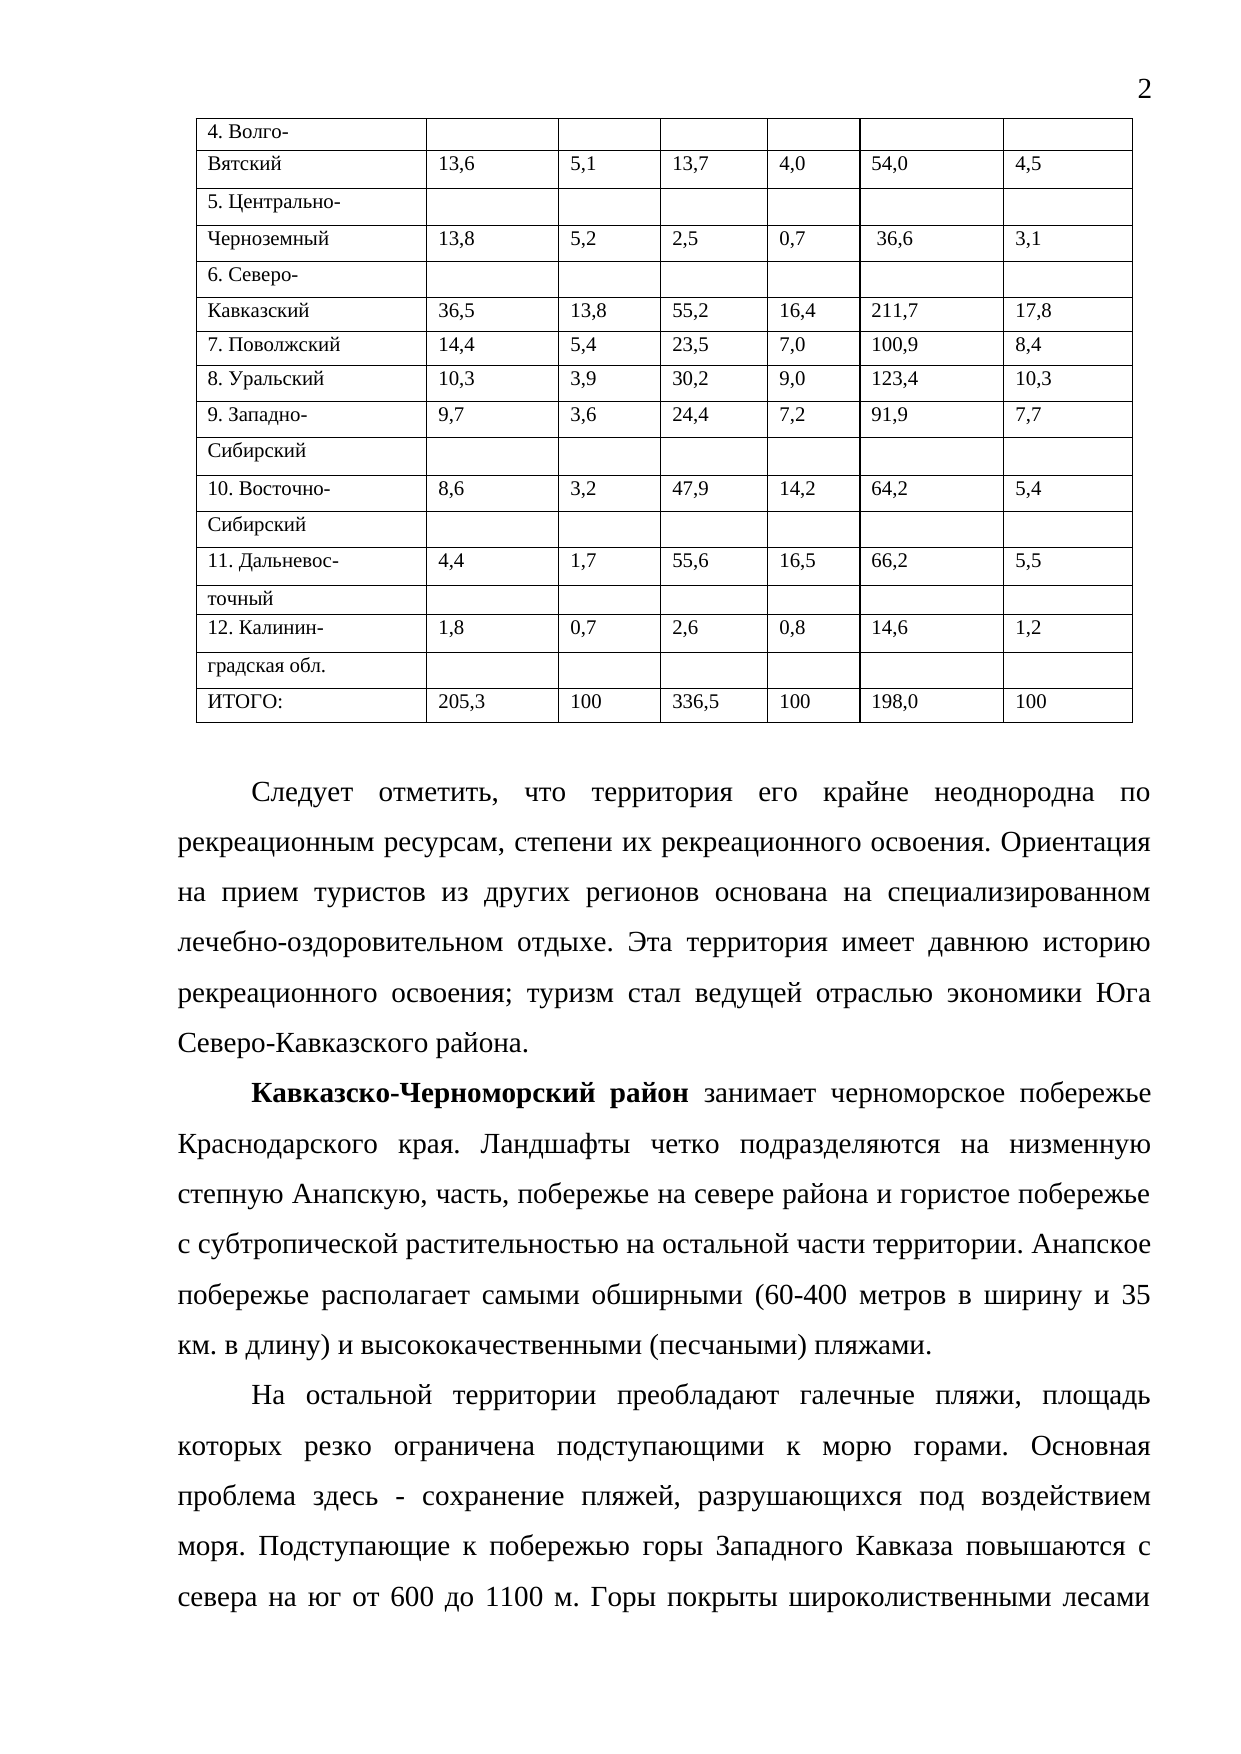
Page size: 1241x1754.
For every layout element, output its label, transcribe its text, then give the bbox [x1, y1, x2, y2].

table_cell 16,5 [768, 548, 859, 585]
table_cell 13,8 [427, 226, 558, 261]
table_cell Вятский [197, 151, 426, 188]
table_cell [559, 189, 660, 225]
table_cell 211,7 [861, 298, 1003, 331]
table_cell 0,7 [768, 226, 859, 261]
table_cell 36,5 [427, 298, 558, 331]
table_cell 54,0 [861, 151, 1003, 188]
table_cell 0,8 [768, 615, 859, 652]
table_cell 23,5 [661, 332, 767, 365]
table_cell 4,5 [1004, 151, 1132, 188]
table_cell 5,4 [1004, 476, 1132, 511]
table_cell Кавказский [197, 298, 426, 331]
table_cell [861, 189, 1003, 225]
table_cell [1004, 189, 1132, 225]
table_cell 1,8 [427, 615, 558, 652]
table_cell [559, 653, 660, 688]
table_cell 12. Калинин- [197, 615, 426, 652]
table_cell 3,9 [559, 366, 660, 401]
table_cell [861, 262, 1003, 297]
table_cell 100 [1004, 689, 1132, 722]
table_cell 10. Восточно- [197, 476, 426, 511]
table_cell [1004, 512, 1132, 547]
table_cell [427, 262, 558, 297]
table_cell 336,5 [661, 689, 767, 722]
table_cell 3,2 [559, 476, 660, 511]
table_cell 4. Волго- [197, 119, 426, 150]
table_cell 7,7 [1004, 402, 1132, 437]
table_cell 30,2 [661, 366, 767, 401]
table_cell 10,3 [1004, 366, 1132, 401]
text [177, 1377, 1152, 1612]
table_cell 3,6 [559, 402, 660, 437]
table_cell [1004, 262, 1132, 297]
table_cell 5. Центрально- [197, 189, 426, 225]
table_cell 100,9 [861, 332, 1003, 365]
table_cell [1004, 586, 1132, 614]
table_cell 198,0 [861, 689, 1003, 722]
table_cell 14,4 [427, 332, 558, 365]
table_cell [861, 438, 1003, 475]
table_cell [861, 119, 1003, 150]
table_cell 8. Уральский [197, 366, 426, 401]
table_cell 7,0 [768, 332, 859, 365]
table_cell [559, 119, 660, 150]
table_cell [768, 512, 859, 547]
table_cell 5,1 [559, 151, 660, 188]
table_cell [661, 653, 767, 688]
table_cell 5,5 [1004, 548, 1132, 585]
table_cell 123,4 [861, 366, 1003, 401]
table_cell [661, 189, 767, 225]
table_cell Черноземный [197, 226, 426, 261]
table_cell 10,3 [427, 366, 558, 401]
table_cell 205,3 [427, 689, 558, 722]
table_cell 47,9 [661, 476, 767, 511]
text Кавказско-Черноморский район занимает черноморское побережье Краснодарского края. Ландшафты четко подразделяются на низменную степную Анапскую, часть, побережье на севере района и гористое побережье с субтропической растительностью на остальной части территории. Анапское побережье располагает самыми обширными (60-400 метров в ширину и 35 км. в длину) и высококачественными (песчаными) пляжами. [177, 1076, 1152, 1361]
table_cell 24,4 [661, 402, 767, 437]
table_cell [427, 512, 558, 547]
table_cell 100 [559, 689, 660, 722]
table_cell [768, 653, 859, 688]
table_cell 13,7 [661, 151, 767, 188]
table_cell [661, 262, 767, 297]
table_cell [768, 262, 859, 297]
table_cell градская обл. [197, 653, 426, 688]
table_cell Сибирский [197, 438, 426, 475]
table_cell 1,2 [1004, 615, 1132, 652]
table_cell 0,7 [559, 615, 660, 652]
table_cell ИТОГО: [197, 689, 426, 722]
table_cell [861, 512, 1003, 547]
table_cell [559, 512, 660, 547]
table_cell [861, 586, 1003, 614]
table_cell 16,4 [768, 298, 859, 331]
table_cell [661, 586, 767, 614]
table_cell 5,2 [559, 226, 660, 261]
table_cell 55,2 [661, 298, 767, 331]
table_cell 8,6 [427, 476, 558, 511]
table_cell 64,2 [861, 476, 1003, 511]
table_cell [861, 653, 1003, 688]
table_cell 3,1 [1004, 226, 1132, 261]
table_cell [427, 438, 558, 475]
table_cell 55,6 [661, 548, 767, 585]
table_cell 4,4 [427, 548, 558, 585]
table_cell [427, 586, 558, 614]
table_cell 7,2 [768, 402, 859, 437]
table_cell [427, 653, 558, 688]
table_cell 7. Поволжский [197, 332, 426, 365]
table_cell 91,9 [861, 402, 1003, 437]
table_cell [427, 189, 558, 225]
table_cell [559, 262, 660, 297]
table_cell [768, 438, 859, 475]
table_cell 8,4 [1004, 332, 1132, 365]
table_cell 9. Западно- [197, 402, 426, 437]
table_cell 9,0 [768, 366, 859, 401]
table_cell 9,7 [427, 402, 558, 437]
table_cell 4,0 [768, 151, 859, 188]
table_cell 6. Северо- [197, 262, 426, 297]
table_cell [1004, 653, 1132, 688]
text Следует отметить, что территория его крайне неоднородна по рекреационным ресурсам, степени их рекреационного освоения. Ориентация на прием туристов из других регионов основана на специализированном лечебно-оздоровительном отдыхе. Эта территория имеет давнюю историю рекреационного освоения; туризм стал ведущей отраслью экономики Юга Северо-Кавказского района. [177, 774, 1152, 1059]
table_cell 11. Дальневос- [197, 548, 426, 585]
table_cell 66,2 [861, 548, 1003, 585]
table_cell [661, 438, 767, 475]
table_cell [768, 189, 859, 225]
table_cell точный [197, 586, 426, 614]
table_cell [559, 586, 660, 614]
table_cell 14,6 [861, 615, 1003, 652]
table_cell [768, 586, 859, 614]
table_cell [559, 438, 660, 475]
table_cell 1,7 [559, 548, 660, 585]
table_cell [427, 119, 558, 150]
table_cell 14,2 [768, 476, 859, 511]
table_cell 2,6 [661, 615, 767, 652]
table_cell 5,4 [559, 332, 660, 365]
table_cell 13,6 [427, 151, 558, 188]
table_cell 36,6 [861, 226, 1003, 261]
table_cell Сибирский [197, 512, 426, 547]
table_cell 13,8 [559, 298, 660, 331]
table_cell [768, 119, 859, 150]
table_cell [1004, 438, 1132, 475]
table_cell 17,8 [1004, 298, 1132, 331]
table_cell [661, 119, 767, 150]
table_cell 100 [768, 689, 859, 722]
table_cell [1004, 119, 1132, 150]
table_cell 2,5 [661, 226, 767, 261]
table_cell [661, 512, 767, 547]
